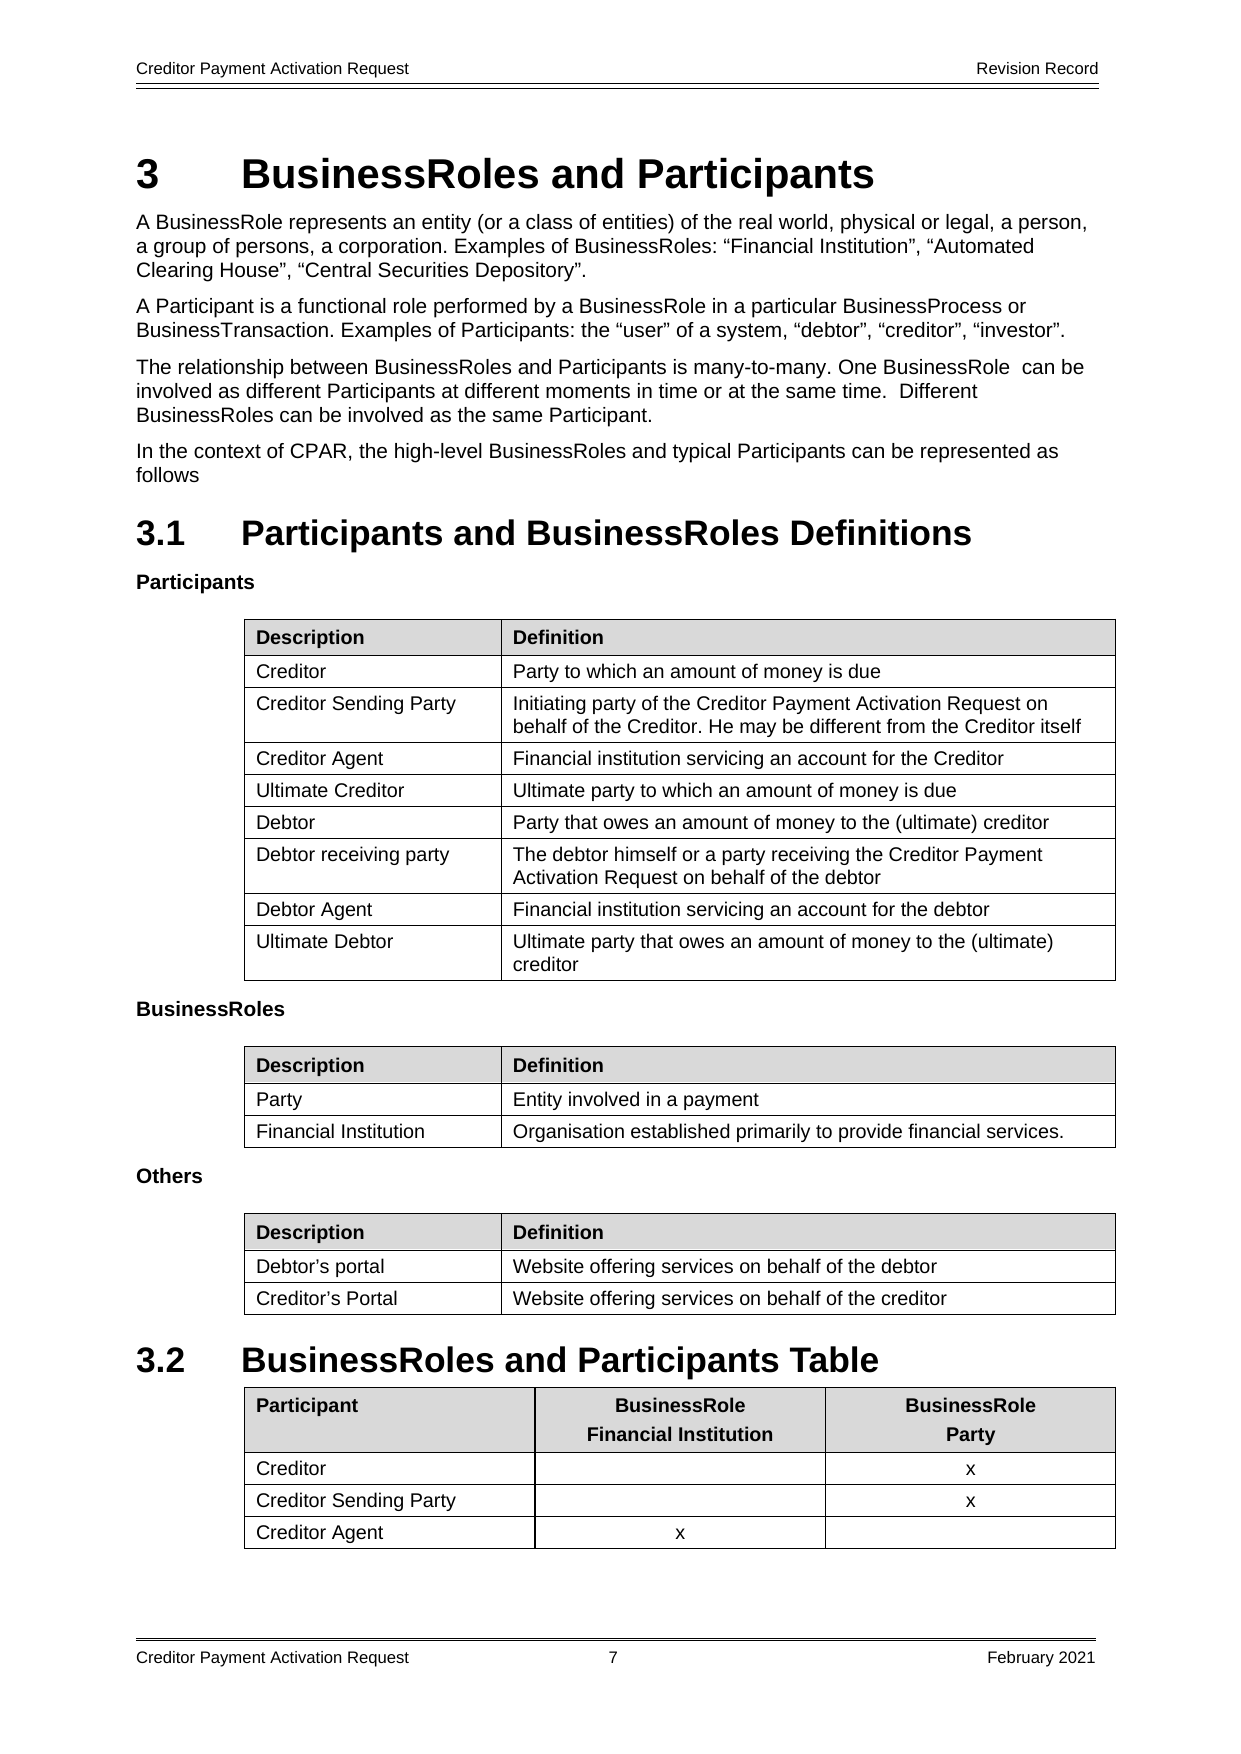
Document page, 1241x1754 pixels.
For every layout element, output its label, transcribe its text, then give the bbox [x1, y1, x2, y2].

text In the context of CPAR, the high-level BusinessRoles and typical Participants can be represented as follows [136, 439, 1104, 487]
table_cell Creditor [245, 1453, 534, 1484]
table_header Definition [502, 1214, 1115, 1249]
table_cell Organisation established primarily to provide financial services. [502, 1116, 1115, 1147]
table_cell Debtor Agent [245, 894, 501, 925]
table_cell Financial institution servicing an account for the debtor [502, 894, 1115, 925]
table_cell Debtor [245, 807, 501, 838]
table_cell Party to which an amount of money is due [502, 656, 1115, 687]
table_cell Creditor Sending Party [245, 1485, 534, 1516]
text The relationship between BusinessRoles and Participants is many-to-many. One BusinessRole can be involved as different Participants at different moments in time or at the same time. Different BusinessRoles can be involved as the same Participant. [136, 355, 1104, 427]
table_header Definition [502, 1047, 1115, 1082]
table_cell Ultimate party that owes an amount of money to the (ultimate) creditor [502, 926, 1115, 979]
table_cell Creditor [245, 656, 501, 687]
text A Participant is a functional role performed by a BusinessRole in a particular BusinessProcess or BusinessTransaction. Examples of Participants: the “user” of a system, “debtor”, “creditor”, “investor”. [136, 294, 1104, 342]
table_cell [536, 1485, 825, 1516]
table_cell Debtor receiving party [245, 839, 501, 893]
table_cell Creditor’s Portal [245, 1283, 501, 1314]
table_cell Ultimate Creditor [245, 775, 501, 806]
table_header Description [245, 620, 501, 655]
subtitle BusinessRoles and Participants Table [136, 1340, 1104, 1380]
table_cell Creditor Agent [245, 1517, 534, 1548]
table_cell The debtor himself or a party receiving the Creditor Payment Activation Request on behalf of the debtor [502, 839, 1115, 893]
table_cell Ultimate party to which an amount of money is due [502, 775, 1115, 806]
table_header Description [245, 1047, 501, 1082]
text A BusinessRole represents an entity (or a class of entities) of the real world, physical or legal, a person, a group of persons, a corporation. Examples of BusinessRoles: “Financial Institution”, “Automated Clearing House”, “Central Securities Depository”. [136, 210, 1104, 282]
table_cell Initiating party of the Creditor Payment Activation Request on behalf of the Creditor. He may be different from the Creditor itself [502, 688, 1115, 742]
table_cell Party that owes an amount of money to the (ultimate) creditor [502, 807, 1115, 838]
text BusinessRoles [136, 997, 1104, 1021]
table_cell Debtor’s portal [245, 1251, 501, 1282]
table_cell Website offering services on behalf of the creditor [502, 1283, 1115, 1314]
text Others [136, 1164, 1104, 1188]
table_cell x [826, 1453, 1115, 1484]
table_cell Financial Institution [245, 1116, 501, 1147]
table_cell Party [245, 1084, 501, 1114]
table_header Definition [502, 620, 1115, 655]
subtitle Participants and BusinessRoles Definitions [136, 512, 1104, 553]
table_cell Creditor Sending Party [245, 688, 501, 742]
text Participants [136, 569, 1104, 593]
table_cell Website offering services on behalf of the debtor [502, 1251, 1115, 1282]
table_header BusinessRole Party [826, 1388, 1115, 1452]
table_header Description [245, 1214, 501, 1249]
table_header BusinessRole Financial Institution [536, 1388, 825, 1452]
table_cell Financial institution servicing an account for the Creditor [502, 743, 1115, 774]
table_cell [826, 1517, 1115, 1548]
table_cell Ultimate Debtor [245, 926, 501, 979]
table_header Participant [245, 1388, 534, 1452]
subtitle BusinessRoles and Participants [136, 149, 1104, 197]
table_cell [536, 1453, 825, 1484]
table_cell Entity involved in a payment [502, 1084, 1115, 1114]
table_cell x [826, 1485, 1115, 1516]
table_cell Creditor Agent [245, 743, 501, 774]
table_cell x [536, 1517, 825, 1548]
